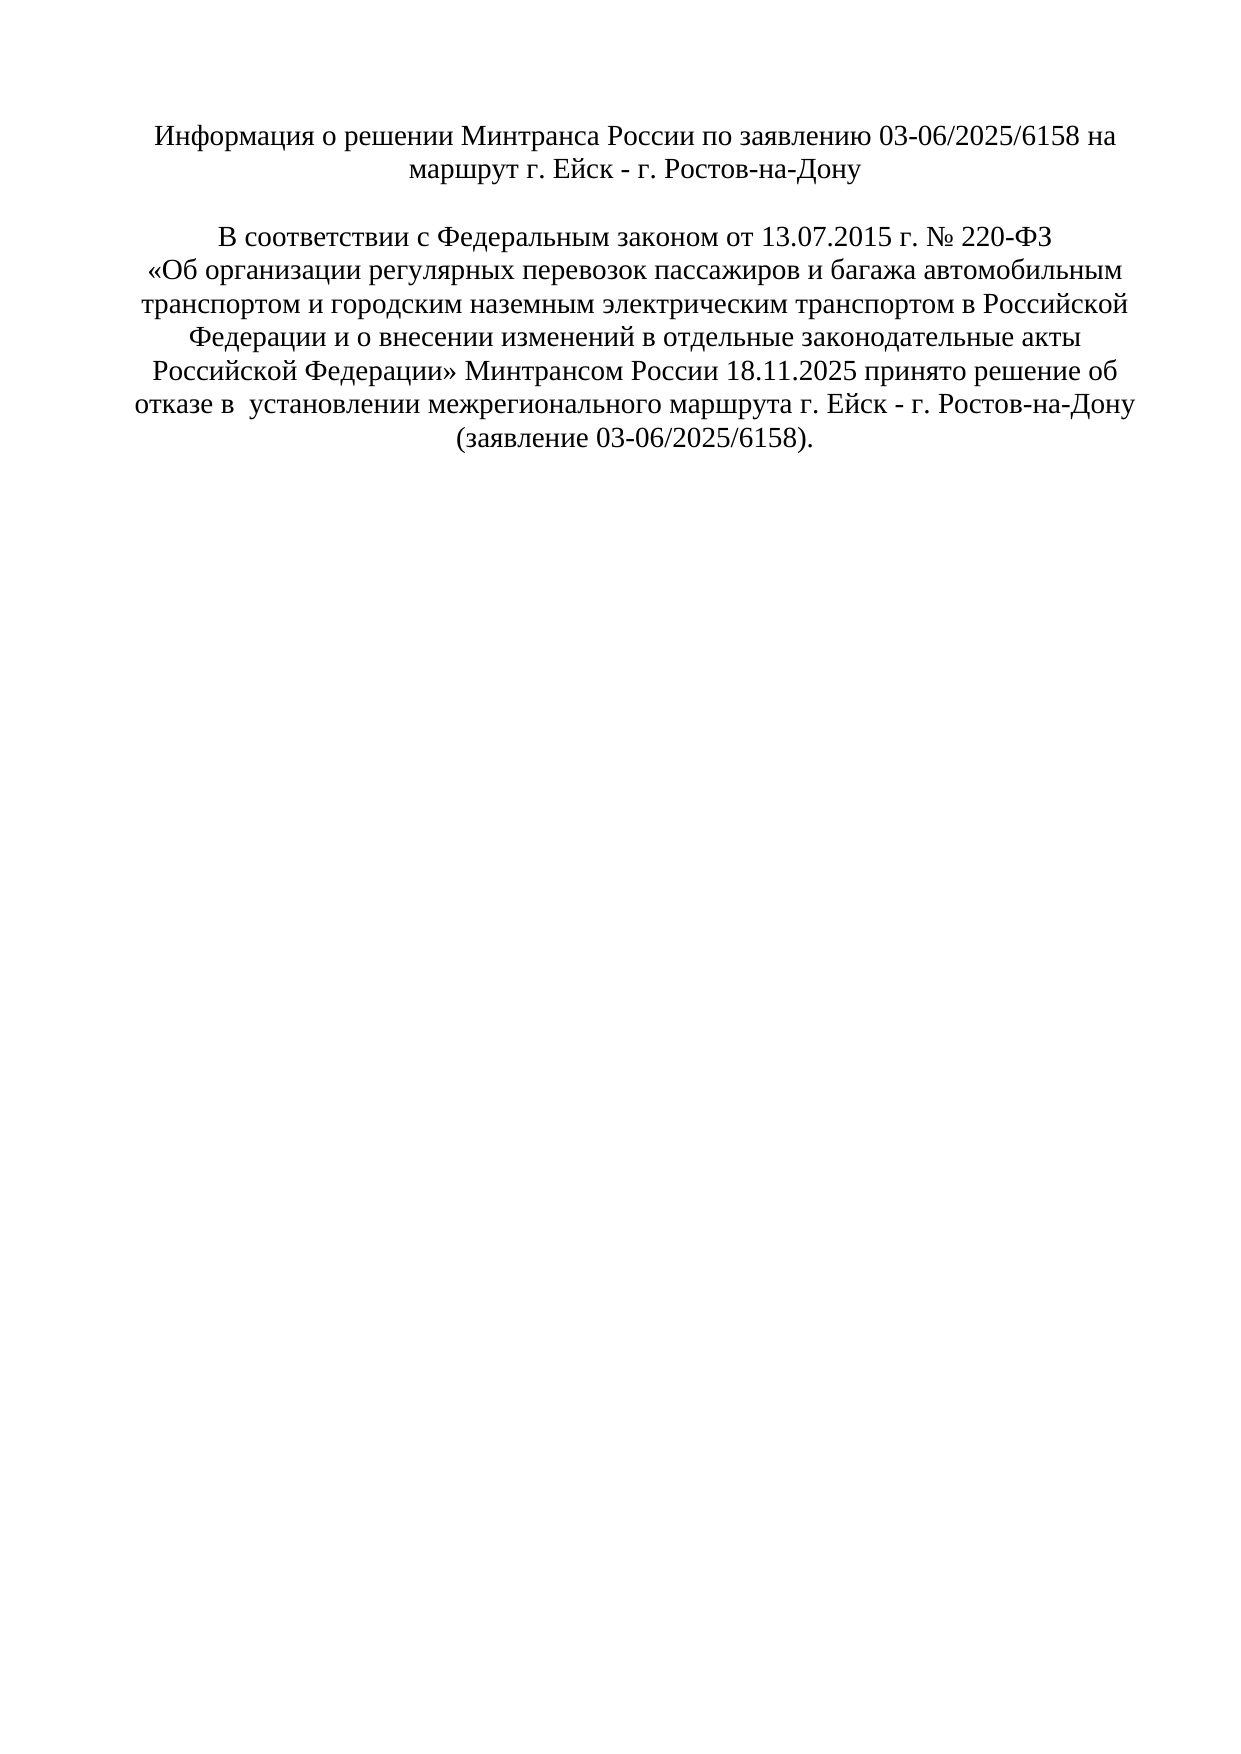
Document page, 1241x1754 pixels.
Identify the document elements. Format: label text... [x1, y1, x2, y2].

text Информация о решении Минтранса России по заявлению 03-06/2025/6158 на маршрут г. Ейск - г. Ростов-на-Дону [118, 118, 1152, 185]
text В соответствии с Федеральным законом от 13.07.2015 г. № 220-ФЗ «Об организации регулярных перевозок пассажиров и багажа автомобильным транспортом и городским наземным электрическим транспортом в Российской Федерации и о внесении изменений в отдельные законодательные акты Российской Федерации» Минтрансом России 18.11.2025 принято решение об отказе в установлении межрегионального маршрута г. Ейск - г. Ростов-на-Дону (заявление 03-06/2025/6158). [118, 219, 1152, 453]
